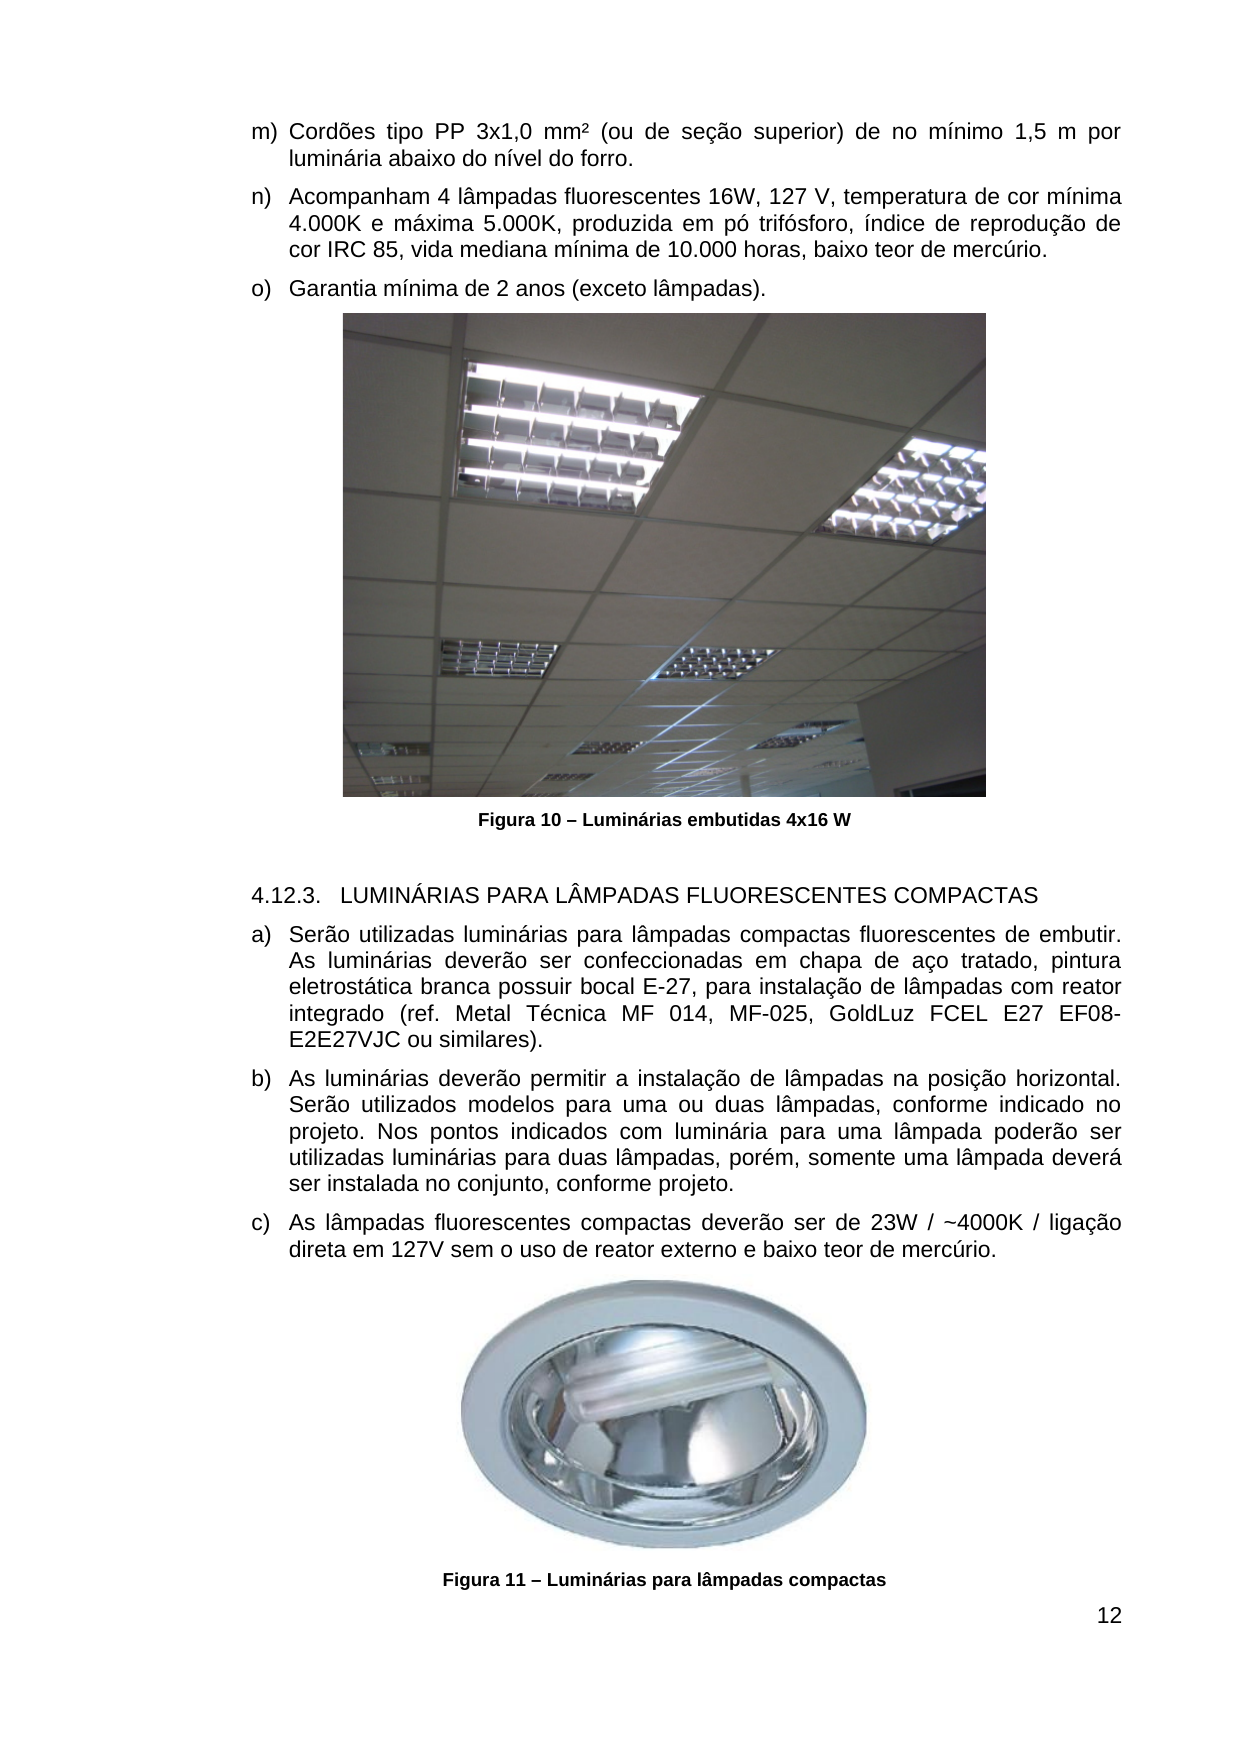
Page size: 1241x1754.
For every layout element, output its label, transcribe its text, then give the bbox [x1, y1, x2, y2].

list As lâmpadas fluorescentes compactas deverão ser de 23W / ~4000K / ligação direta em 127V sem o uso de reator externo e baixo teor de mercúrio. [251, 1209, 1122, 1262]
list As luminárias deverão permitir a instalação de lâmpadas na posição horizontal. Serão utilizados modelos para uma ou duas lâmpadas, conforme indicado no projeto. Nos pontos indicados com luminária para uma lâmpada poderão ser utilizadas luminárias para duas lâmpadas, porém, somente uma lâmpada deverá ser instalada no conjunto, conforme projeto. [251, 1065, 1122, 1197]
text Figura 11 – Luminárias para lâmpadas compactas [207, 1569, 1122, 1590]
picture [342, 313, 986, 797]
picture [455, 1274, 874, 1557]
list LUMINÁRIAS PARA LÂMPADAS FLUORESCENTES COMPACTAS [251, 882, 1122, 908]
list Acompanham 4 lâmpadas fluorescentes 16W, 127 V, temperatura de cor mínima 4.000K e máxima 5.000K, produzida em pó trifósforo, índice de reprodução de cor IRC 85, vida mediana mínima de 10.000 horas, baixo teor de mercúrio. [251, 183, 1122, 262]
list Cordões tipo PP 3x1,0 mm² (ou de seção superior) de no mínimo 1,5 m por luminária abaixo do nível do forro. [251, 118, 1122, 171]
list Garantia mínima de 2 anos (exceto lâmpadas). [251, 275, 1122, 301]
list Serão utilizadas luminárias para lâmpadas compactas fluorescentes de embutir. As luminárias deverão ser confeccionadas em chapa de aço tratado, pintura eletrostática branca possuir bocal E-27, para instalação de lâmpadas com reator integrado (ref. Metal Técnica MF 014, MF-025, GoldLuz FCEL E27 EF08-E2E27VJC ou similares). [251, 921, 1122, 1052]
text Figura 10 – Luminárias embutidas 4x16 W [207, 809, 1122, 830]
